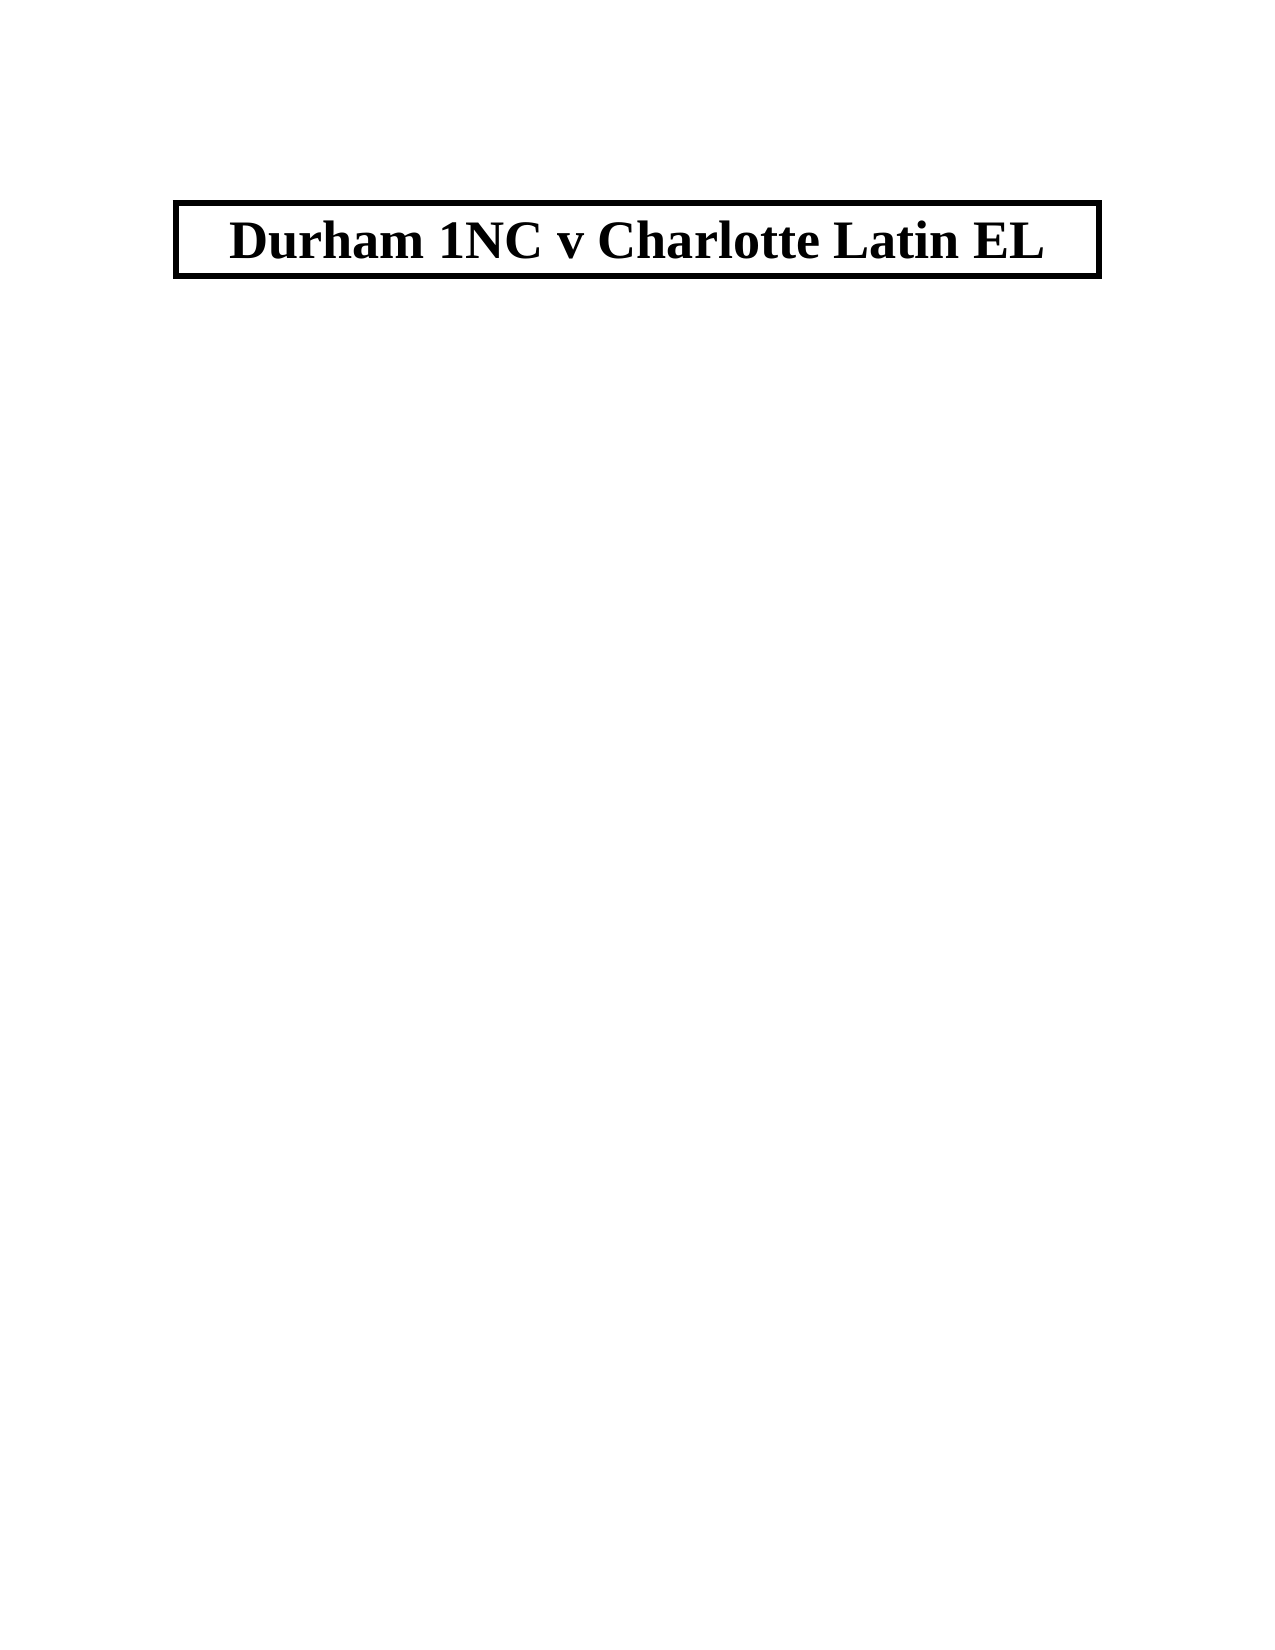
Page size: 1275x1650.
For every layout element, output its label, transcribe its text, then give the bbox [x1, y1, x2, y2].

subtitle Durham 1NC v Charlotte Latin EL [179, 206, 1096, 273]
